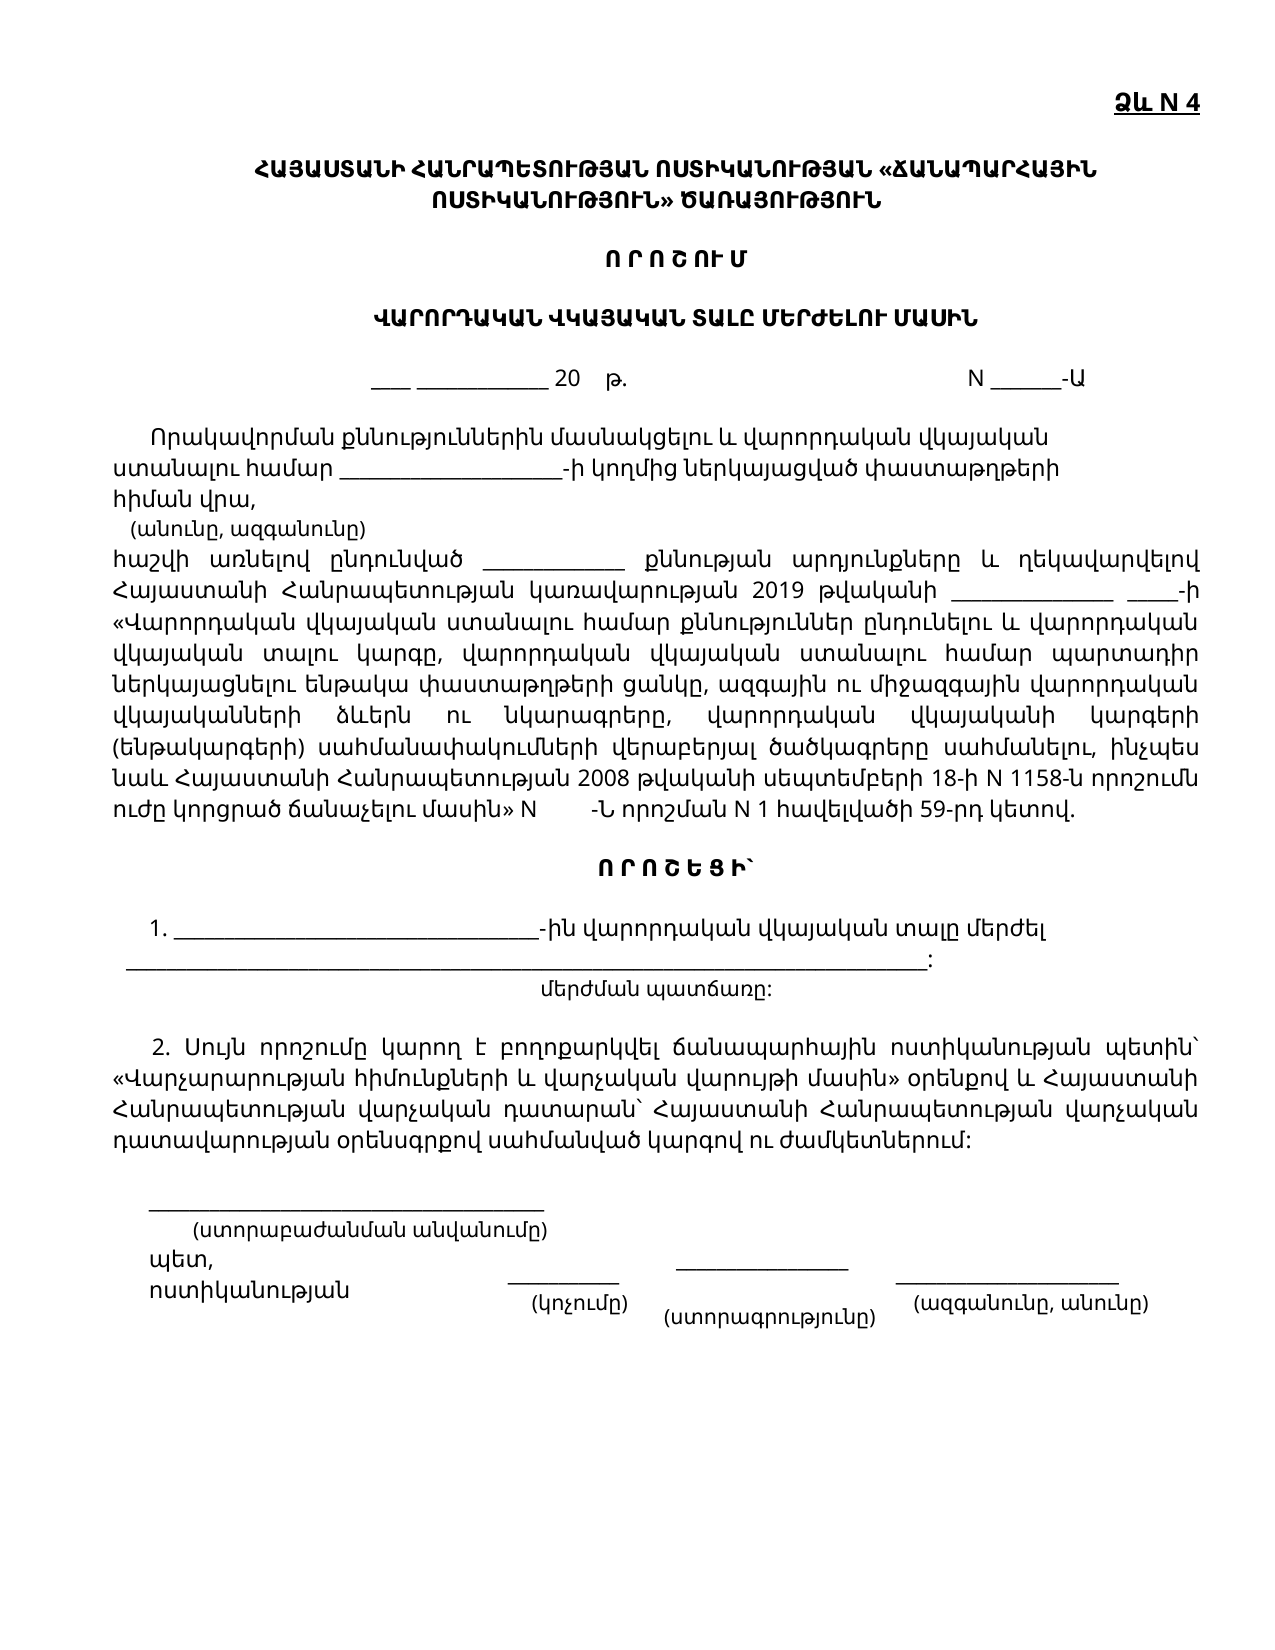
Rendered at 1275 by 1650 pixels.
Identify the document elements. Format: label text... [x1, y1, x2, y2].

text ՀԱՅԱՍՏԱՆԻ ՀԱՆՐԱՊԵՏՈՒԹՅԱՆ ՈՍՏԻԿԱՆՈՒԹՅԱՆ «ՃԱՆԱՊԱՐՀԱՅԻՆ ՈՍՏԻԿԱՆՈՒԹՅՈՒՆ» ԾԱՌԱՅՈՒԹՅՈՒՆ [112, 152, 1200, 215]
table_header Որակավորման քննություններին մասնակցելու և վարորդական վկայական ստանալու համար ______________________-ի կողմից ներկայացված փաստաթղթերի հիման վրա, (անունը, ազգանունը) [113, 421, 1128, 543]
text Ո Ր Ո Շ ՈՒ Մ [112, 243, 1200, 274]
table_cell պետ, ոստիկանության [149, 1243, 394, 1331]
table_header ____ _____________ 20 թ. [149, 362, 850, 393]
table_header 1. ____________________________________-ին վարորդական վկայական տալը մերժել _______________________________________________________________________________: մերժման պատճառը: [126, 912, 1187, 1002]
table_cell ______________________ (ազգանունը, անունը) [884, 1243, 1164, 1331]
table_cell _________________ (ստորագրությունը) [664, 1243, 884, 1331]
text հաշվի առնելով ընդունված ______________ քննության արդյունքները և ղեկավարվելով Հայաստանի Հանրապետության կառավարության 2019 թվականի ________________ _____-ի «Վարորդական վկայական ստանալու համար քննություններ ընդունելու և վարորդական վկայական տալու կարգը, վարորդական վկայական ստանալու համար պարտադիր ներկայացնելու ենթակա փաստաթղթերի ցանկը, ազգային ու միջազգային վարորդական վկայականների ձևերն ու նկարագրերը, վարորդական վկայականի կարգերի (ենթակարգերի) սահմանափակումների վերաբերյալ ծածկագրերը սահմանելու, ինչպես նաև Հայաստանի Հանրապետության 2008 թվականի սեպտեմբերի 18-ի N 1158-ն որոշումն ուժը կորցրած ճանաչելու մասին» N -Ն որոշման N 1 հավելվածի 59-րդ կետով. [112, 533, 1200, 824]
text 2. Սույն որոշումը կարող է բողոքարկվել ճանապարհային ոստիկանության պետին՝ «Վարչարարության հիմունքների և վարչական վարույթի մասին» օրենքով և Հայաստանի Հանրապետության վարչական դատարան՝ Հայաստանի Հանրապետության վարչական դատավարության օրենսգրքով սահմանված կարգով ու ժամկետներում: [112, 1031, 1200, 1156]
table_header _______________________________________ (ստորաբաժանման անվանումը) [149, 1184, 1164, 1243]
table_cell ___________ (կոչումը) [395, 1243, 664, 1331]
text ՎԱՐՈՐԴԱԿԱՆ ՎԿԱՅԱԿԱՆ ՏԱԼԸ ՄԵՐԺԵԼՈՒ ՄԱՍԻՆ [112, 302, 1200, 333]
text Ձև N 4 [112, 84, 1200, 118]
text Ո Ր Ո Շ Ե Ց Ի` [112, 852, 1200, 883]
table_header N _______-Ա [850, 362, 1164, 393]
